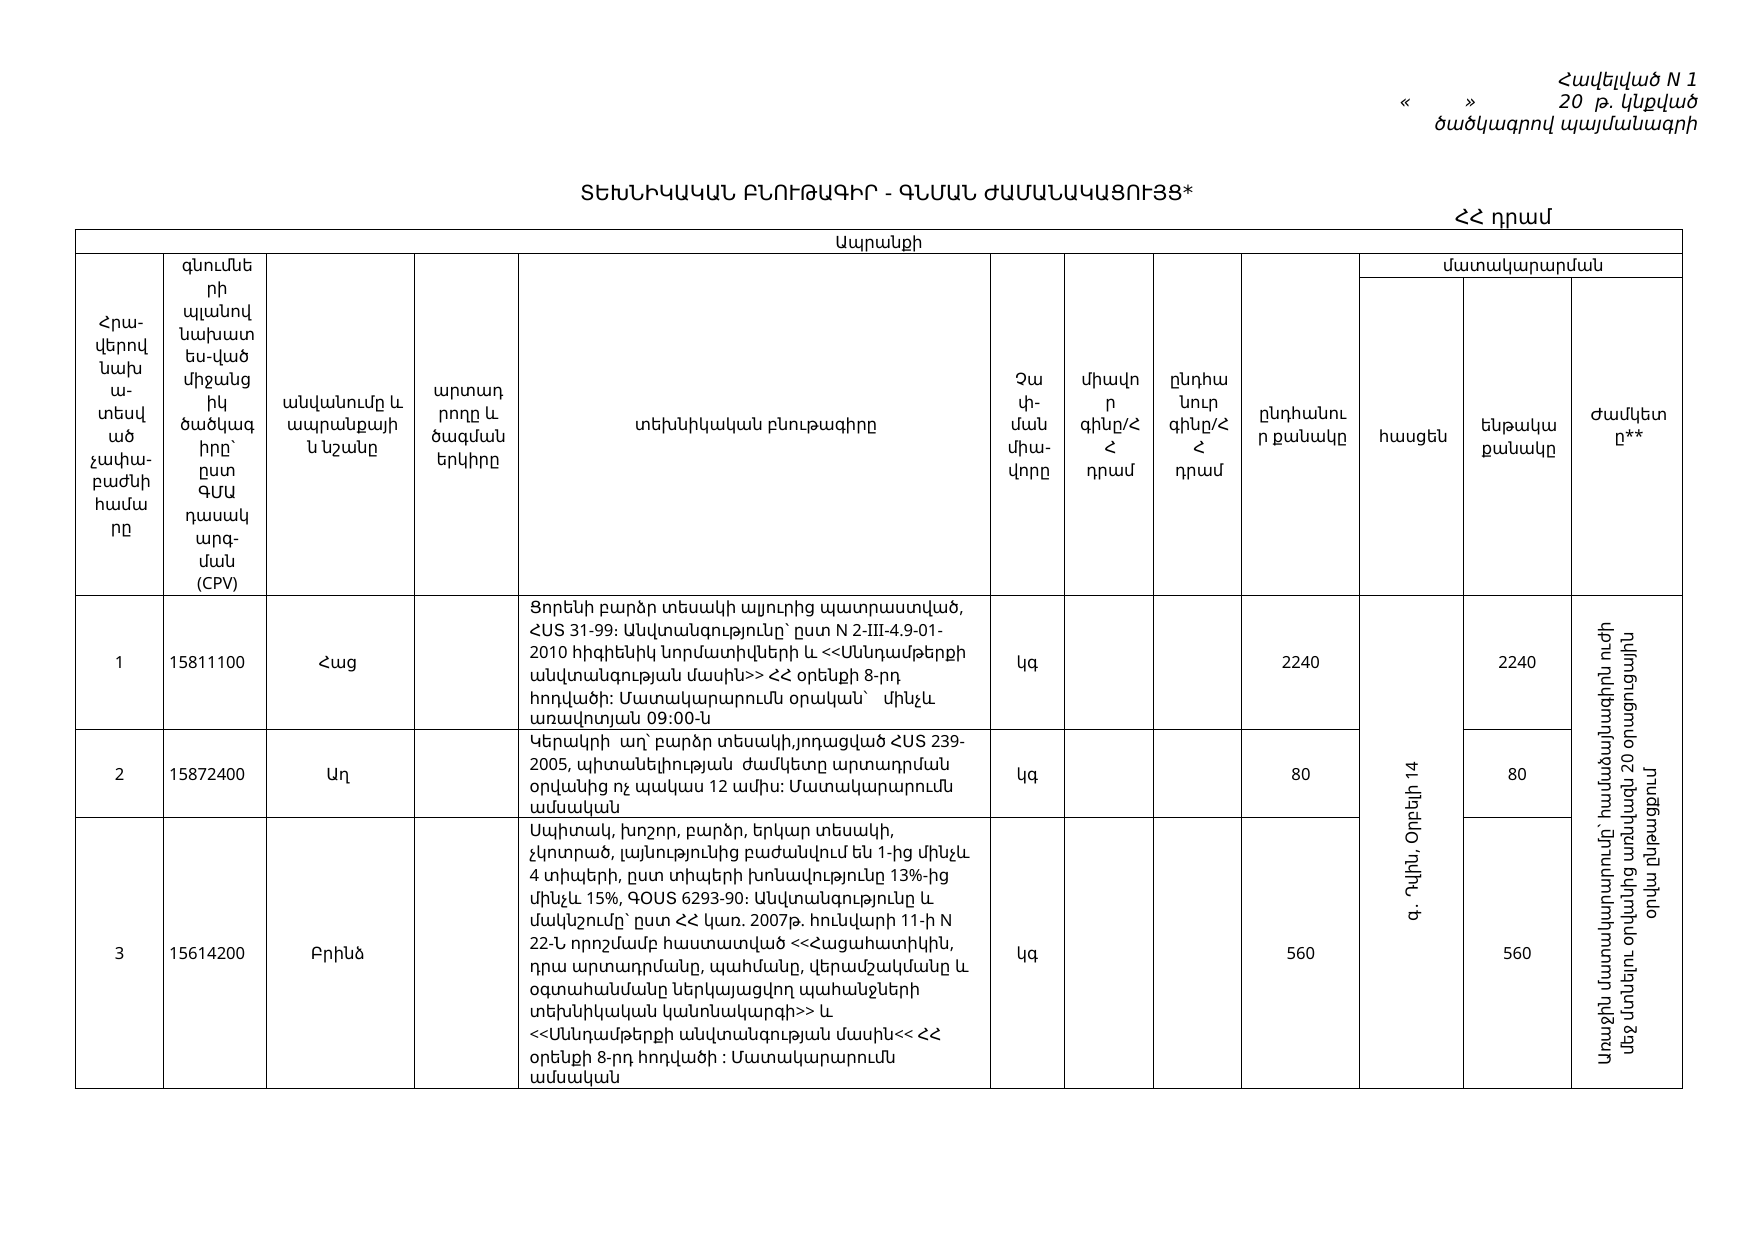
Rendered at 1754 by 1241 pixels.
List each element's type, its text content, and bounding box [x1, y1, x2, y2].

table_cell 2 [76, 730, 163, 817]
table_cell միավոր գինը/ՀՀ դրամ [1065, 254, 1153, 595]
table_cell կգ [991, 730, 1064, 817]
table_cell Բրինձ [267, 818, 414, 1087]
table_cell 15872400 [164, 730, 266, 817]
table_cell Հրա-վերով նախա-տեսված չափա-բաժնի համարը [76, 254, 163, 595]
table_header Ապրանքի [76, 230, 1682, 253]
table_cell գ․ Դվին, Օրբելի 14 [1360, 596, 1463, 1087]
table_cell [415, 596, 518, 729]
table_cell 15811100 [164, 596, 266, 729]
text ՏԵԽՆԻԿԱԿԱՆ ԲՆՈՒԹԱԳԻՐ - ԳՆՄԱՆ ԺԱՄԱՆԱԿԱՑՈՒՅՑ* [75, 181, 1698, 205]
table_cell 1 [76, 596, 163, 729]
table_cell Չափ-ման միա-վորը [991, 254, 1064, 595]
table_cell 2240 [1242, 596, 1359, 729]
table_cell [1154, 818, 1241, 1087]
table_cell կգ [991, 596, 1064, 729]
table_cell [415, 818, 518, 1087]
table_cell Ժամկետը** [1572, 278, 1682, 595]
table_cell ընդհանուր քանակը [1242, 254, 1359, 595]
table_cell տեխնիկական բնութագիրը [519, 254, 990, 595]
table_cell 3 [76, 818, 163, 1087]
table_cell Սպիտակ, խոշոր, բարձր, երկար տեսակի, չկոտրած, լայնությունից բաժանվում են 1-ից մինչև 4 տիպերի, ըստ տիպերի խոնավությունը 13%-ից մինչև 15%, ԳՕՍՏ 6293-90։ Անվտանգությունը և մակնշումը` ըստ ՀՀ կառ. 2007թ. հունվարի 11-ի N 22-Ն որոշմամբ հաստատված <<Հացահատիկին, դրա արտադրմանը, պահմանը, վերամշակմանը և օգտահանմանը ներկայացվող պահանջների տեխնիկական կանոնակարգի>> և <<Սննդամթերքի անվտանգության մասին<< ՀՀ օրենքի 8-րդ հոդվածի : Մատակարարումն ամսական [519, 818, 990, 1087]
table_cell 560 [1242, 818, 1359, 1087]
text ՀՀ դրամ [75, 205, 1698, 229]
table_cell հասցեն [1360, 278, 1463, 595]
table_cell 560 [1464, 818, 1571, 1087]
table_cell 2240 [1464, 596, 1571, 729]
table_cell [1154, 730, 1241, 817]
table_cell Ցորենի բարձր տեսակի ալյուրից պատրաստված, ՀՍՏ 31-99։ Անվտանգությունը` ըստ N 2-III-4.9-01-2010 հիգիենիկ նորմատիվների և <<Սննդամթերքի անվտանգության մասին>> ՀՀ օրենքի 8-րդ հոդվածի: Մատակարարումն օրական՝ մինչև առավոտյան 09:00-ն [519, 596, 990, 729]
text ծածկագրով պայմանագրի [75, 113, 1698, 134]
table_cell գնումների պլանով նախատես-ված միջանցիկ ծածկագիրը` ըստ ԳՄԱ դասակարգ-ման (CPV) [164, 254, 266, 595]
table_cell ընդհանուր գինը/ՀՀ դրամ [1154, 254, 1241, 595]
table_cell [415, 730, 518, 817]
table_cell ենթակա քանակը [1464, 278, 1571, 595]
table_cell 15614200 [164, 818, 266, 1087]
table_cell [1065, 818, 1153, 1087]
table_cell [1065, 596, 1153, 729]
table_cell [1065, 730, 1153, 817]
table_cell մատակարարման [1360, 254, 1682, 277]
text Հավելված N 1 [75, 69, 1698, 91]
text « » 20 թ. կնքված [75, 91, 1698, 113]
table_cell 80 [1242, 730, 1359, 817]
table_cell [1154, 596, 1241, 729]
table_cell 80 [1464, 730, 1571, 817]
table_cell կգ [991, 818, 1064, 1087]
table_cell Կերակրի աղ՝ բարձր տեսակի,յոդացված ՀՍՏ 239-2005, պիտանելիության ժամկետը արտադրման օրվանից ոչ պակաս 12 ամիս: Մատակարարումն ամսական [519, 730, 990, 817]
table_cell անվանումը և ապրանքային նշանը [267, 254, 414, 595]
table_cell արտադրողը և ծագման երկիրը [415, 254, 518, 595]
table_cell Հաց [267, 596, 414, 729]
table_cell Աղ [267, 730, 414, 817]
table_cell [1572, 596, 1682, 1087]
